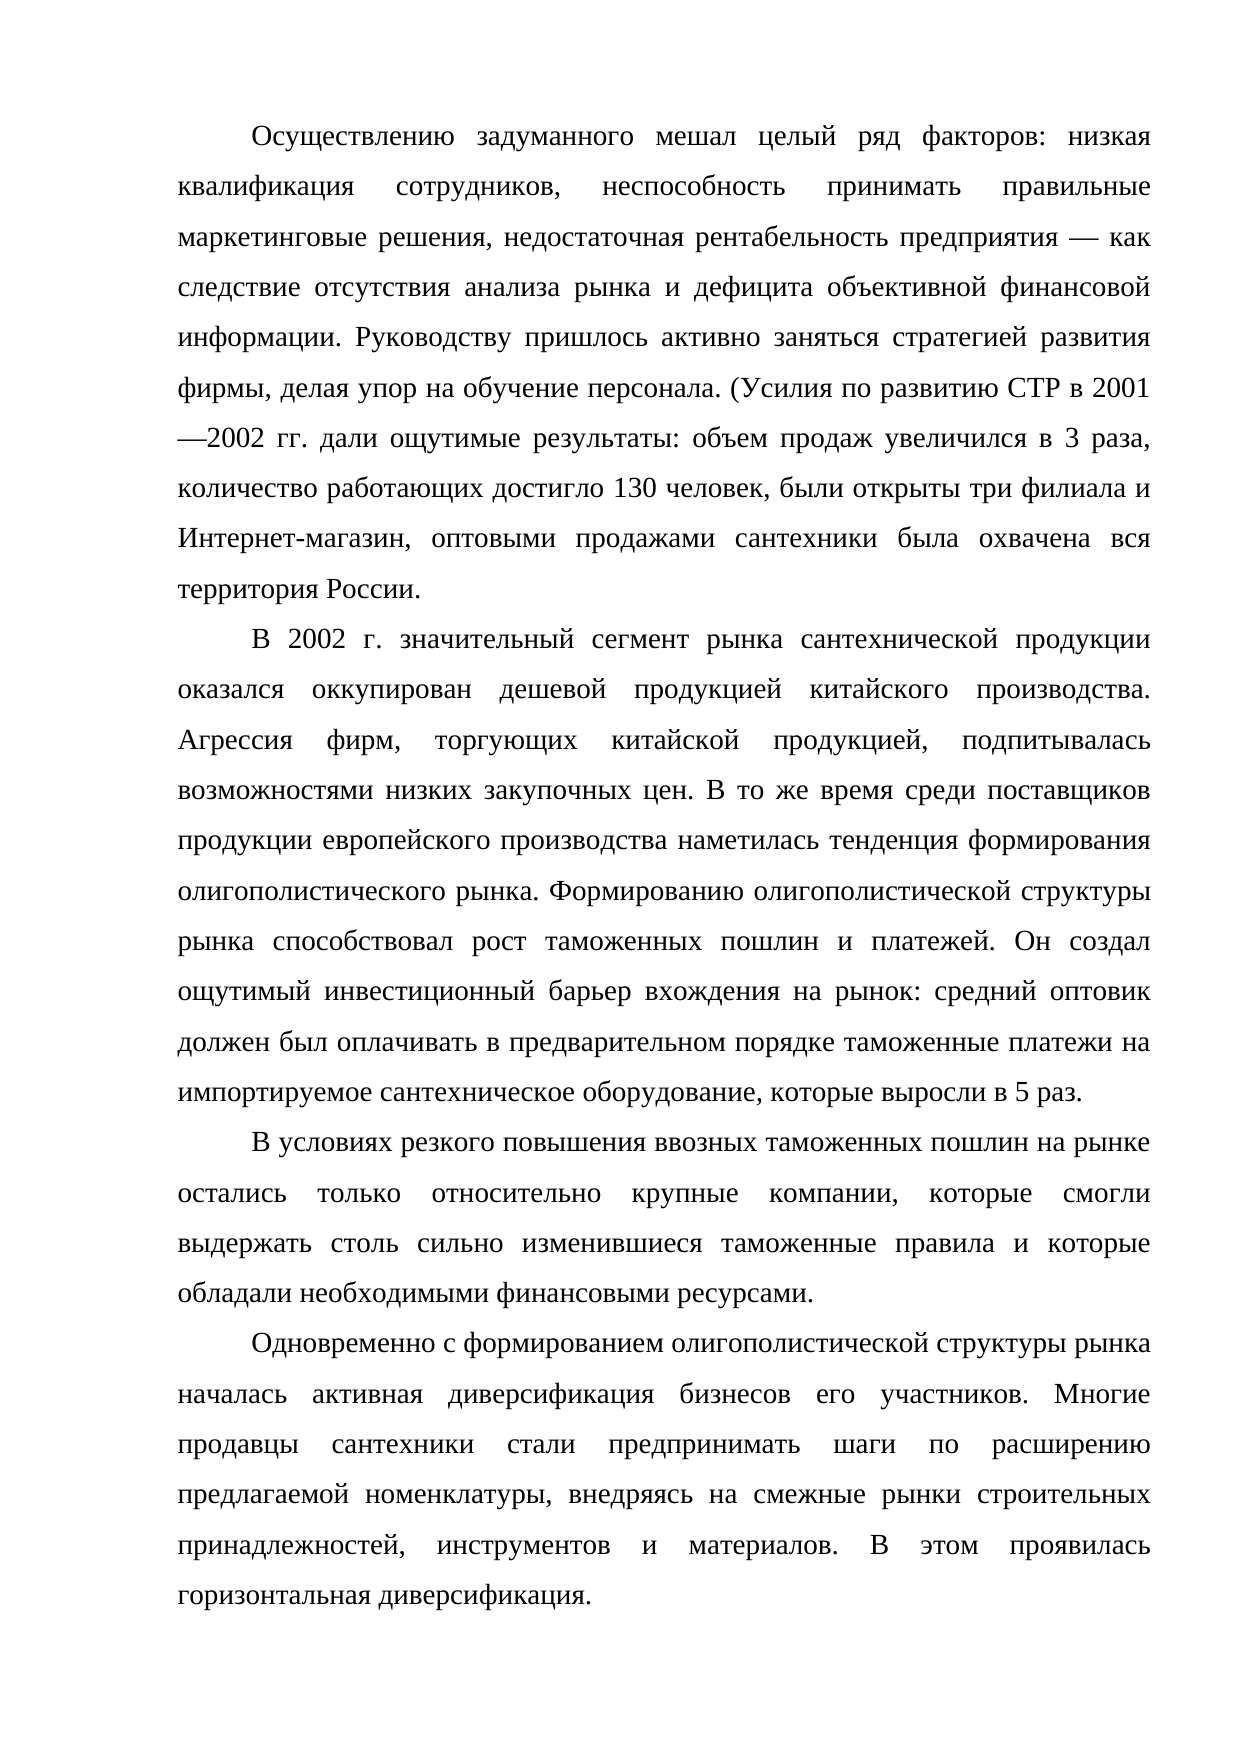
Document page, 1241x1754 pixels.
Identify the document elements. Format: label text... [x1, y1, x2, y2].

text В условиях резкого повышения ввозных таможенных пошлин на рынке остались только относительно крупные компании, которые смогли выдержать столь сильно изменившиеся таможенные правила и которые обладали необходимыми финансовыми ресурсами. [177, 1124, 1152, 1309]
text В . значительный сегмент рынка сантехнической продукции оказался оккупирован дешевой продукцией китайского производства. Агрессия фирм, торгующих китайской продукцией, подпитывалась возможностями низких закупочных цен. В то же время среди поставщиков продукции европейского производства наметилась тенденция формирования олигополистического рынка. Формированию олигополистической структуры рынка способствовал рост таможенных пошлин и платежей. Он создал ощутимый инвестиционный барьер вхождения на рынок: средний оптовик должен был оплачивать в предварительном порядке таможенные платежи на импортируемое сантехническое оборудование, которые выросли в 5 раз. [177, 621, 1152, 1108]
text Одновременно с формированием олигополистической структуры рынка началась активная диверсификация бизнесов его участников. Многие продавцы сантехники стали предпринимать шаги по расширению предлагаемой номенклатуры, внедряясь на смежные рынки строительных принадлежностей, инструментов и материалов. В этом проявилась горизонтальная диверсификация. [177, 1326, 1152, 1611]
text Осуществлению задуманного мешал целый ряд факторов: низкая квалификация сотрудников, неспособность принимать правильные маркетинговые решения, недостаточная рентабельность предприятия — как следствие отсутствия анализа рынка и дефицита объективной финансовой информации. Руководству пришлось активно заняться стратегией развития фирмы, делая упор на обучение персонала. (Усилия по развитию СТР в 2001—2002 гг. дали ощутимые результаты: объем продаж увеличился в 3 раза, количество работающих достигло 130 человек, были открыты три филиала и Интернет-магазин, оптовыми продажами сантехники была охвачена вся территория России. [177, 118, 1152, 604]
